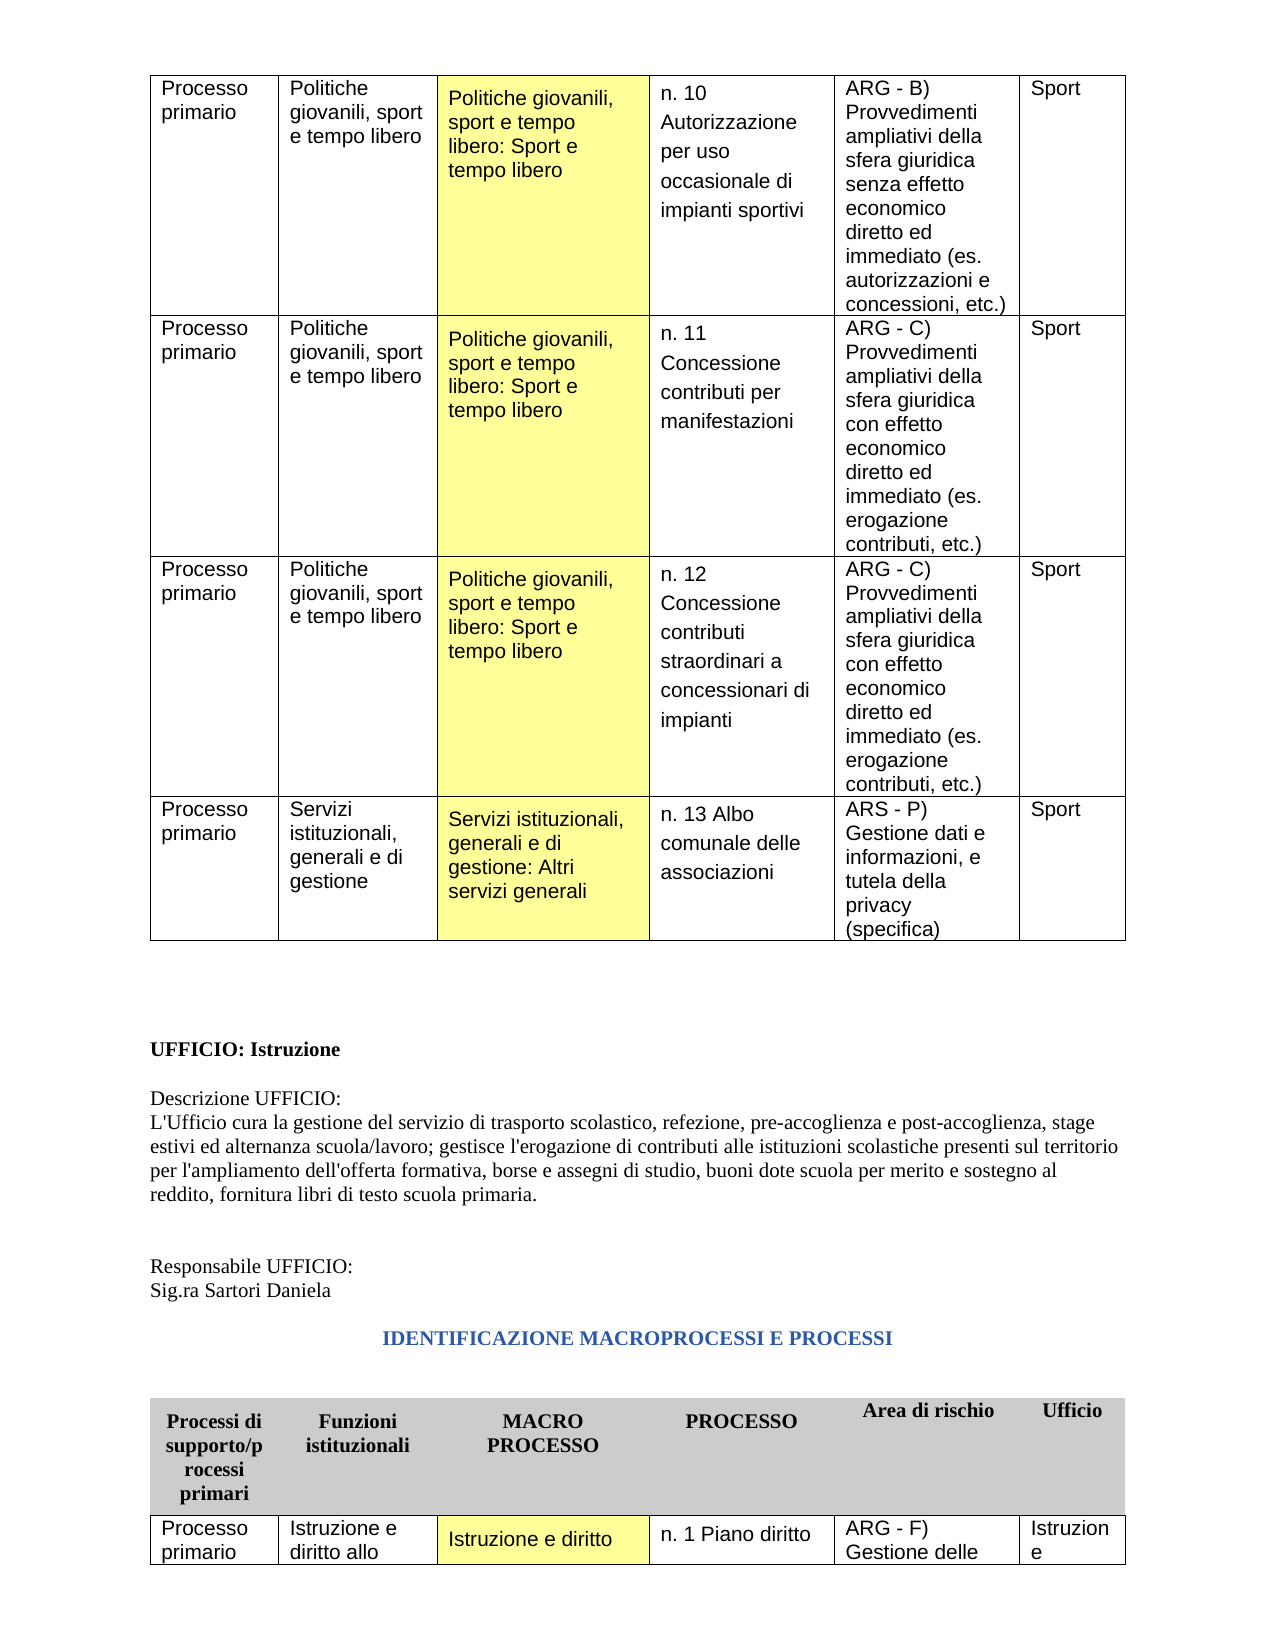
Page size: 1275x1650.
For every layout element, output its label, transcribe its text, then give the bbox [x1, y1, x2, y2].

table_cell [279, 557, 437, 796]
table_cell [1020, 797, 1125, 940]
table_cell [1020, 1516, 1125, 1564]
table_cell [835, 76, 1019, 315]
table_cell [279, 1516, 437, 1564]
text Sig.ra Sartori Daniela [150, 1278, 1125, 1302]
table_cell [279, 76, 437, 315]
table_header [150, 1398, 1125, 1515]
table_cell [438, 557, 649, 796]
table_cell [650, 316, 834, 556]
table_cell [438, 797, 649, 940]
text IDENTIFICAZIONE MACROPROCESSI E PROCESSI [150, 1326, 1125, 1350]
text Descrizione UFFICIO: [150, 1086, 1125, 1109]
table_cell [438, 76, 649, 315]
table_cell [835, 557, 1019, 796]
text Responsabile UFFICIO: [150, 1254, 1125, 1278]
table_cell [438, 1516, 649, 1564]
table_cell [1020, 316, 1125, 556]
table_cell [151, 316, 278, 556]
text L'Ufficio cura la gestione del servizio di trasporto scolastico, refezione, pre-accoglienza e post-accoglienza, stage estivi ed alternanza scuola/lavoro; gestisce l'erogazione di contributi alle istituzioni scolastiche presenti sul territorio per l'ampliamento dell'offerta formativa, borse e assegni di studio, buoni dote scuola per merito e sostegno al reddito, fornitura libri di testo scuola primaria. [150, 1109, 1125, 1206]
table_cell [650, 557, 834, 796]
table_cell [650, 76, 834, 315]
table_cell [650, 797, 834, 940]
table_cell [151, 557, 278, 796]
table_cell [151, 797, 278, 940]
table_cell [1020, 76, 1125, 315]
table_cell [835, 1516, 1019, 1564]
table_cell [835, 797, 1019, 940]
text UFFICIO: Istruzione [150, 1037, 1125, 1061]
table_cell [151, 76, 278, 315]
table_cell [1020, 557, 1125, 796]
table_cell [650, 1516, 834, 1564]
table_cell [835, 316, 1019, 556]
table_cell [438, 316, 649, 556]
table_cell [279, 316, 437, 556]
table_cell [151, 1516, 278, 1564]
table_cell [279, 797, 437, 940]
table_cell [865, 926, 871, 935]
